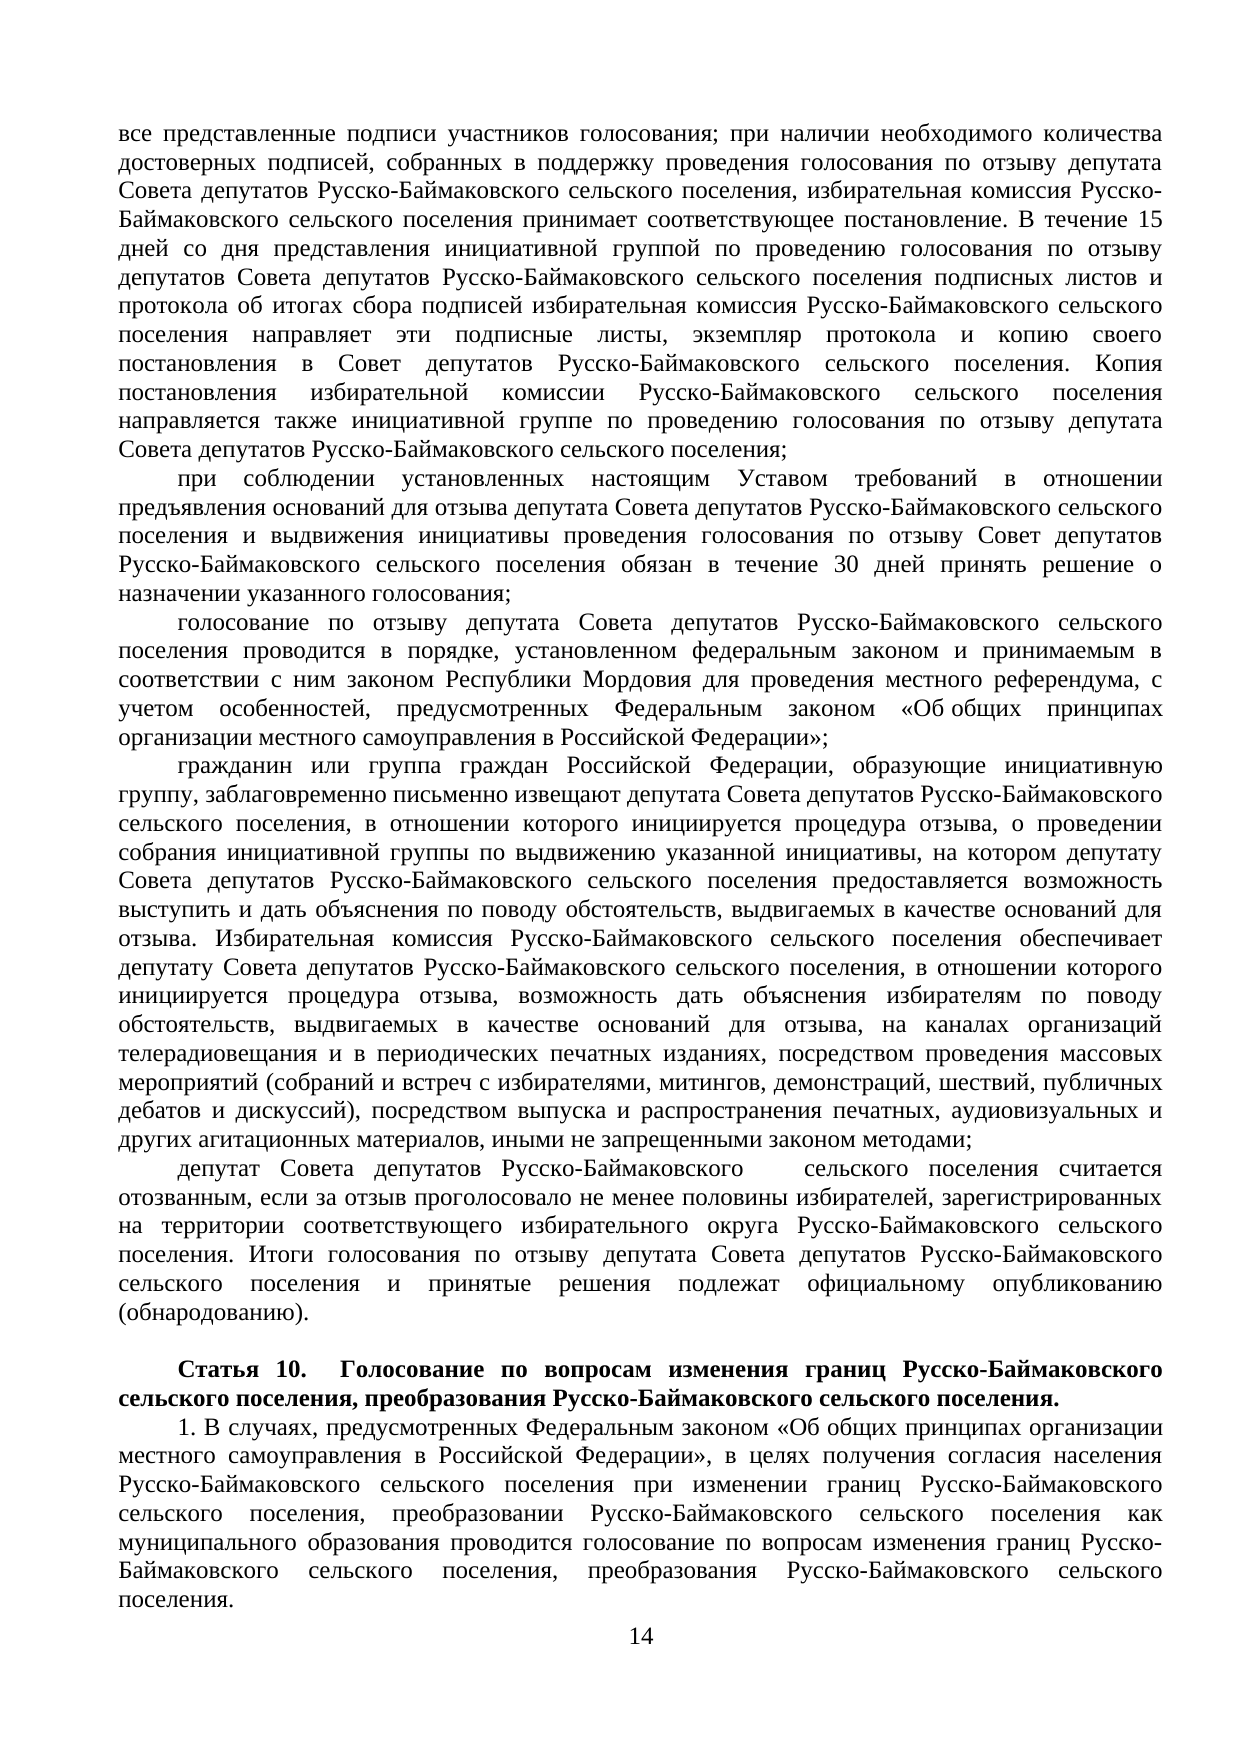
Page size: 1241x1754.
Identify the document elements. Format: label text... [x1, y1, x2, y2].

list при соблюдении установленных настоящим Уставом требований в отношении предъявления оснований для отзыва депутата Совета депутатов Русско-Баймаковского сельского поселения и выдвижения инициативы проведения голосования по отзыву Совет депутатов Русско-Баймаковского сельского поселения обязан в течение 30 дней принять решение о назначении указанного голосования; [118, 463, 1163, 607]
text 1. В случаях, предусмотренных Федеральным законом «Об общих принципах организации местного самоуправления в Российской Федерации», в целях получения согласия населения Русско-Баймаковского сельского поселения при изменении границ Русско-Баймаковского сельского поселения, преобразовании Русско-Баймаковского сельского поселения как муниципального образования проводится голосование по вопросам изменения границ Русско-Баймаковского сельского поселения, преобразования Русско-Баймаковского сельского поселения. [118, 1412, 1163, 1613]
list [118, 118, 1163, 463]
text Статья 10. Голосование по вопросам изменения границ Русско-Баймаковского сельского поселения, преобразования Русско-Баймаковского сельского поселения. [118, 1354, 1163, 1412]
list депутат Совета депутатов Русско-Баймаковского сельского поселения считается отозванным, если за отзыв проголосовало не менее половины избирателей, зарегистрированных на территории соответствующего избирательного округа Русско-Баймаковского сельского поселения. Итоги голосования по отзыву депутата Совета депутатов Русско-Баймаковского сельского поселения и принятые решения подлежат официальному опубликованию (обнародованию). [118, 1153, 1163, 1326]
list гражданин или группа граждан Российской Федерации, образующие инициативную группу, заблаговременно письменно извещают депутата Совета депутатов Русско-Баймаковского сельского поселения, в отношении которого инициируется процедура отзыва, о проведении собрания инициативной группы по выдвижению указанной инициативы, на котором депутату Совета депутатов Русско-Баймаковского сельского поселения предоставляется возможность выступить и дать объяснения по поводу обстоятельств, выдвигаемых в качестве оснований для отзыва. Избирательная комиссия Русско-Баймаковского сельского поселения обеспечивает депутату Совета депутатов Русско-Баймаковского сельского поселения, в отношении которого инициируется процедура отзыва, возможность дать объяснения избирателям по поводу обстоятельств, выдвигаемых в качестве оснований для отзыва, на каналах организаций телерадиовещания и в периодических печатных изданиях, посредством проведения массовых мероприятий (собраний и встреч с избирателями, митингов, демонстраций, шествий, публичных дебатов и дискуссий), посредством выпуска и распространения печатных, аудиовизуальных и других агитационных материалов, иными не запрещенными законом методами; [118, 751, 1163, 1153]
list голосование по отзыву депутата Совета депутатов Русско-Баймаковского сельского поселения проводится в порядке, установленном федеральным законом и принимаемым в соответствии с ним законом Республики Мордовия для проведения местного референдума, с учетом особенностей, предусмотренных Федеральным законом «Об общих принципах организации местного самоуправления в Российской Федерации»; [118, 607, 1163, 751]
